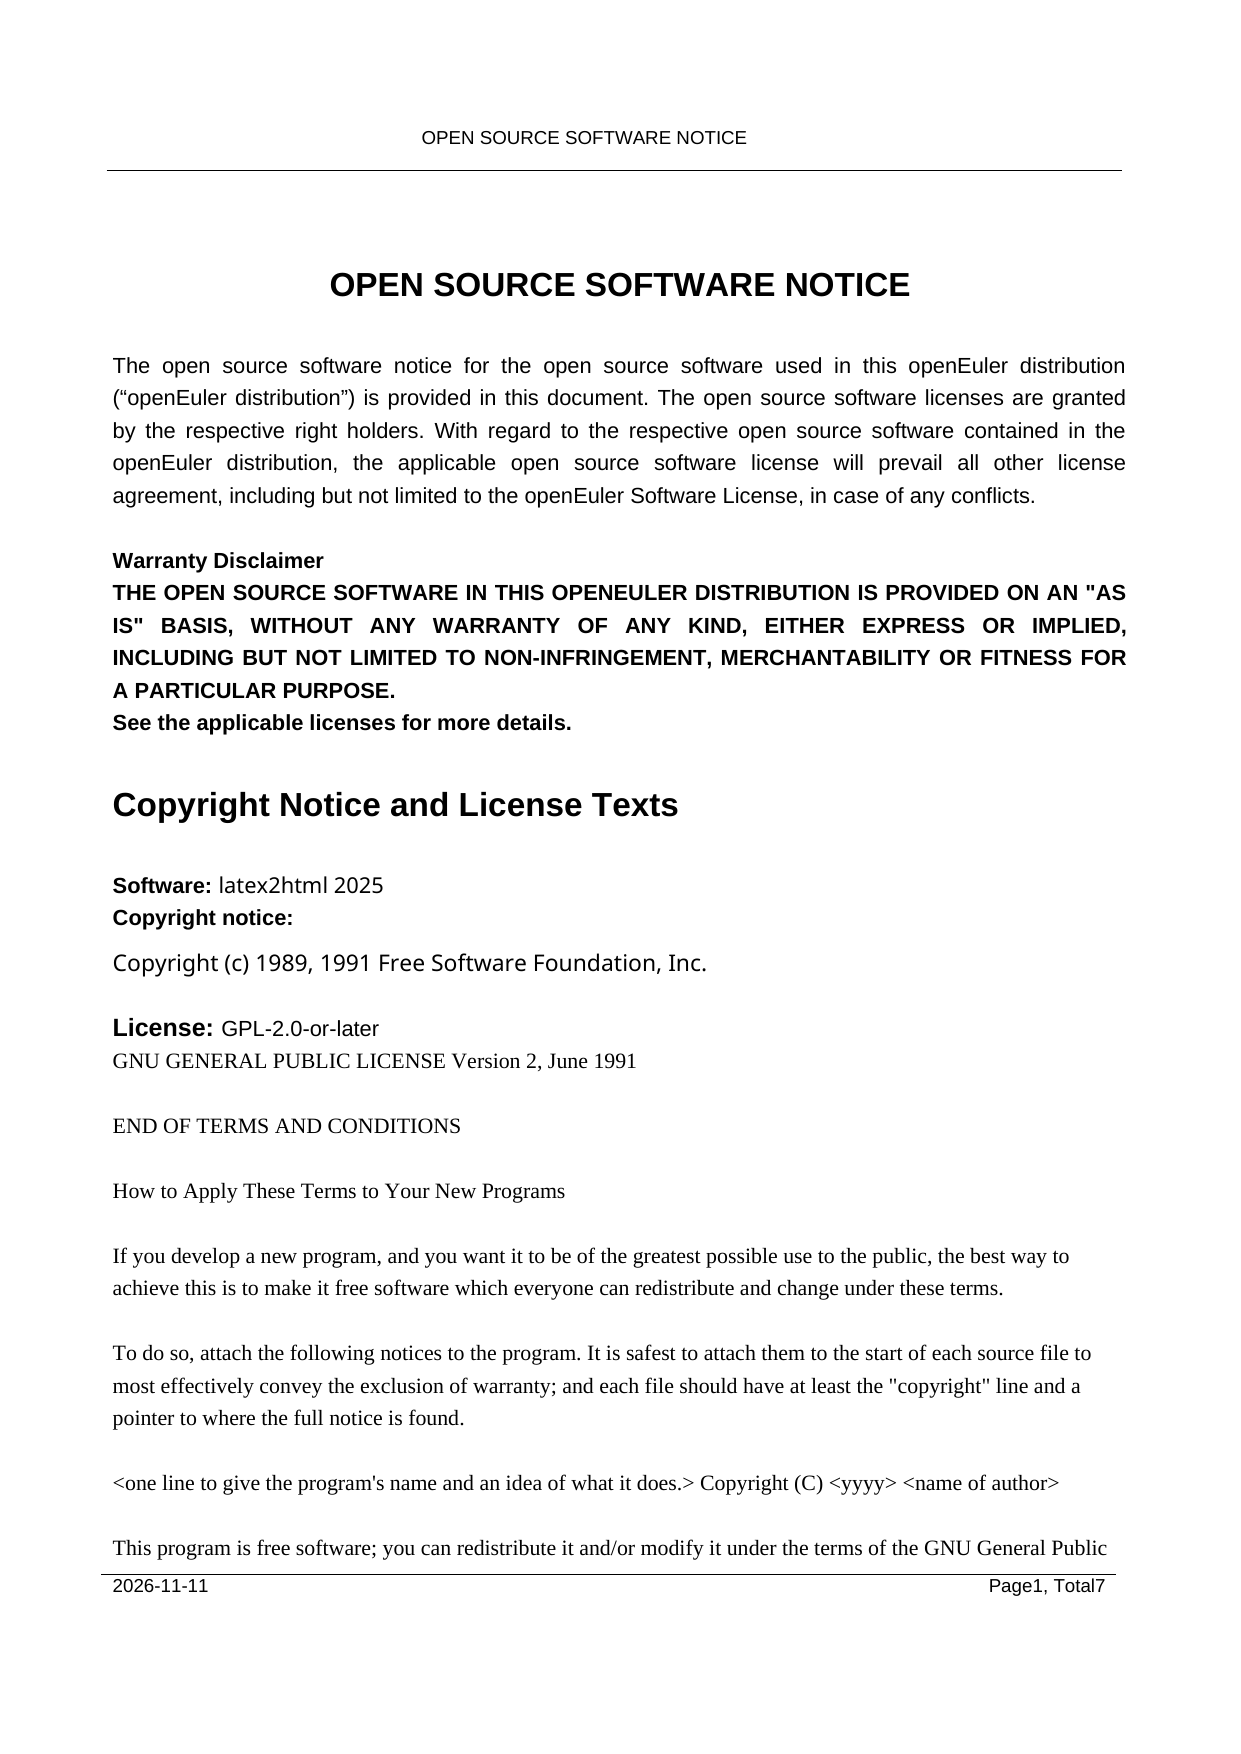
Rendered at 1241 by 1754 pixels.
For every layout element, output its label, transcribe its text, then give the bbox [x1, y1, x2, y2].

text License: GPL-2.0-or-later [112, 1012, 1128, 1044]
text Copyright notice: [112, 901, 1128, 934]
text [112, 1044, 1128, 1564]
text Warranty Disclaimer [112, 544, 1128, 576]
text Copyright Notice and License Texts [112, 771, 1128, 836]
text THE OPEN SOURCE SOFTWARE IN THIS OPENEULER DISTRIBUTION IS PROVIDED ON AN "AS IS" BASIS, WITHOUT ANY WARRANTY OF ANY KIND, EITHER EXPRESS OR IMPLIED, INCLUDING BUT NOT LIMITED TO NON-INFRINGEMENT, MERCHANTABILITY OR FITNESS FOR A PARTICULAR PURPOSE. See the applicable licenses for more details. [112, 576, 1128, 739]
title Software: latex2html 2025 [112, 869, 1128, 901]
text OPEN SOURCE SOFTWARE NOTICE [112, 251, 1128, 316]
text The open source software notice for the open source software used in this openEuler distribution (“openEuler distribution”) is provided in this document. The open source software licenses are granted by the respective right holders. With regard to the respective open source software contained in the openEuler distribution, the applicable open source software license will prevail all other license agreement, including but not limited to the openEuler Software License, in case of any conflicts. [112, 349, 1128, 511]
text Copyright (c) 1989, 1991 Free Software Foundation, Inc. [112, 947, 1128, 1012]
